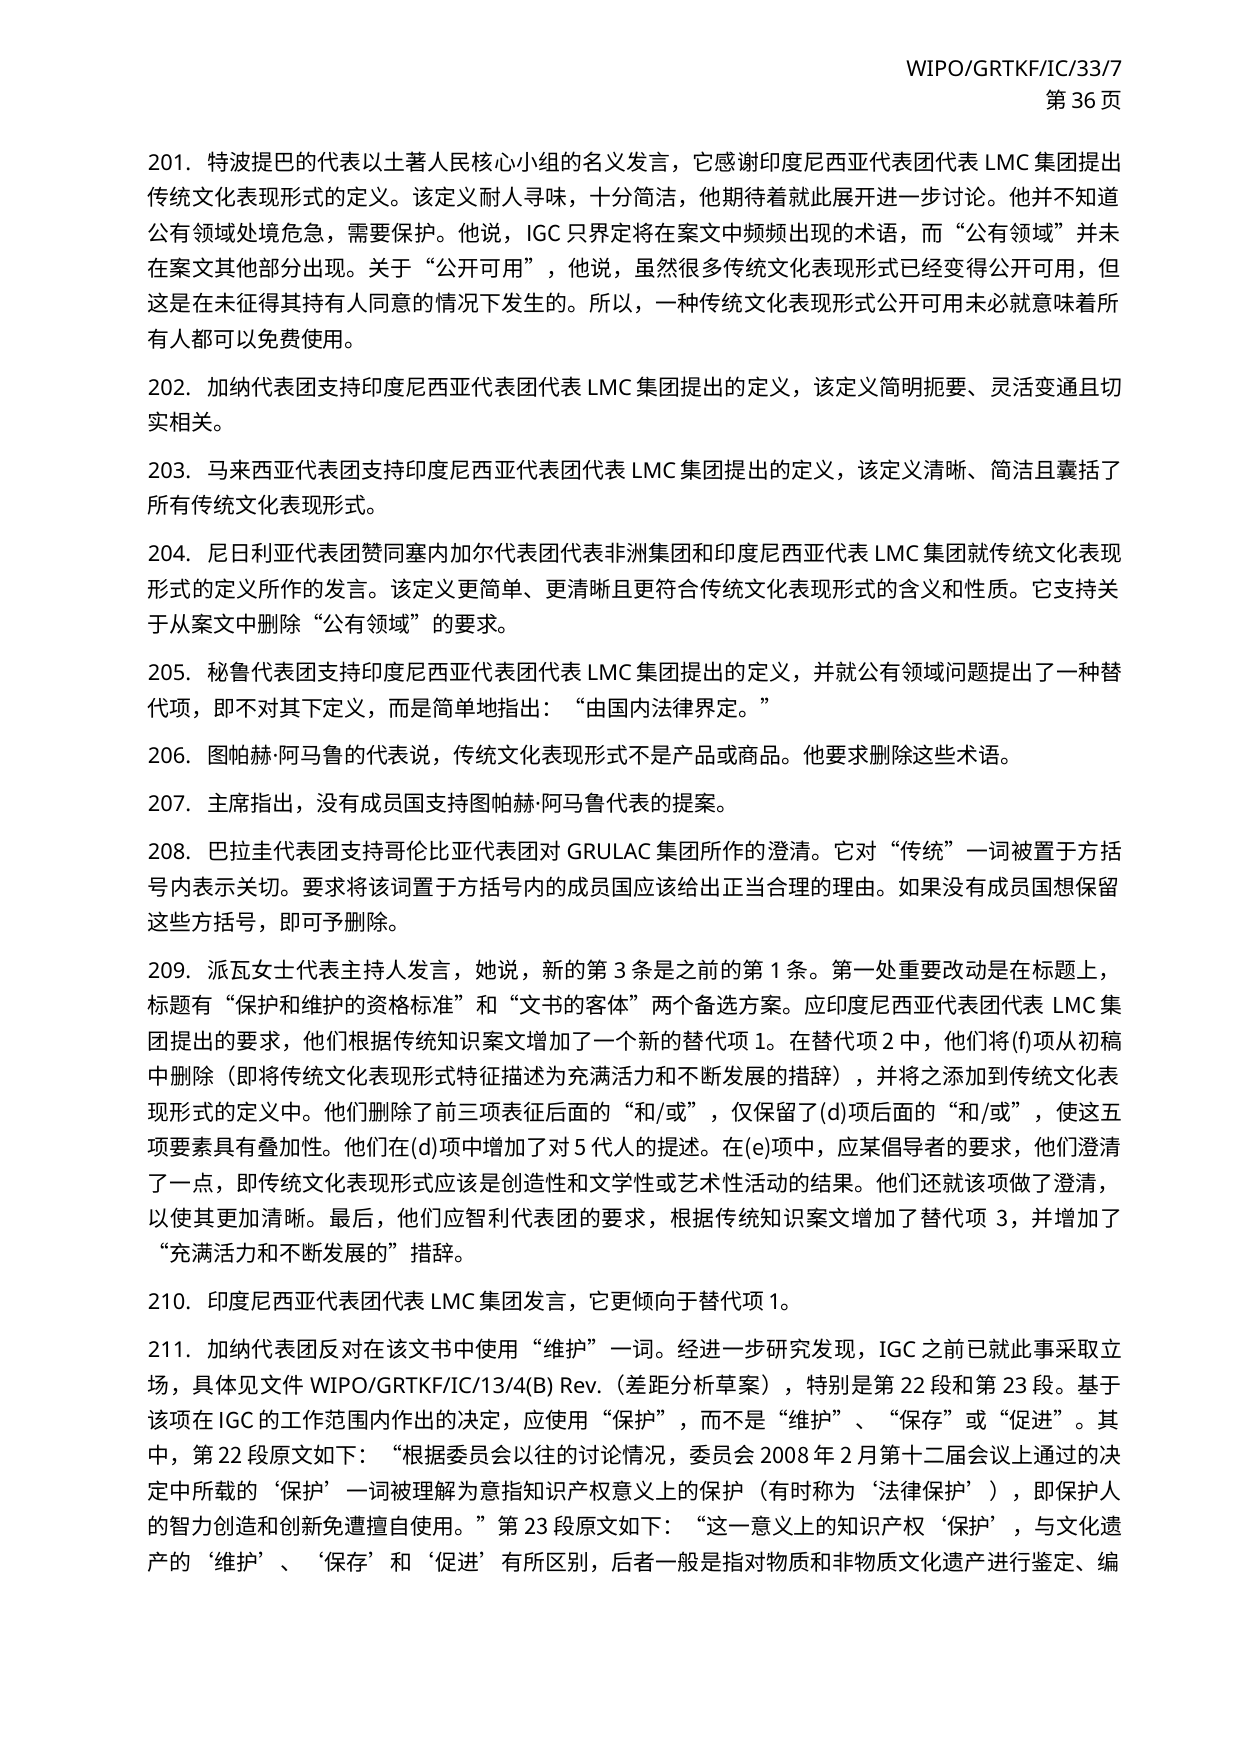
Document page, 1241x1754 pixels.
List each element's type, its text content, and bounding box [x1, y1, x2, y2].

list 派瓦女士代表主持人发言，她说，新的第3条是之前的第1条。第一处重要改动是在标题上，标题有“保护和维护的资格标准”和“文书的客体”两个备选方案。应印度尼西亚代表团代表LMC集团提出的要求，他们根据传统知识案文增加了一个新的替代项1。在替代项2中，他们将(f)项从初稿中删除（即将传统文化表现形式特征描述为充满活力和不断发展的措辞），并将之添加到传统文化表现形式的定义中。他们删除了前三项表征后面的“和/或”，仅保留了(d)项后面的“和/或”，使这五项要素具有叠加性。他们在(d)项中增加了对5代人的提述。在(e)项中，应某倡导者的要求，他们澄清了一点，即传统文化表现形式应该是创造性和文学性或艺术性活动的结果。他们还就该项做了澄清，以使其更加清晰。最后，他们应智利代表团的要求，根据传统知识案文增加了替代项3，并增加了“充满活力和不断发展的”措辞。 [148, 949, 1122, 1268]
list 秘鲁代表团支持印度尼西亚代表团代表LMC集团提出的定义，并就公有领域问题提出了一种替代项，即不对其下定义，而是简单地指出：“由国内法律界定。” [148, 651, 1122, 722]
list 巴拉圭代表团支持哥伦比亚代表团对GRULAC集团所作的澄清。它对“传统”一词被置于方括号内表示关切。要求将该词置于方括号内的成员国应该给出正当合理的理由。如果没有成员国想保留这些方括号，即可予删除。 [148, 831, 1122, 937]
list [148, 1328, 1122, 1576]
list 印度尼西亚代表团代表LMC集团发言，它更倾向于替代项1。 [148, 1281, 1122, 1316]
list 主席指出，没有成员国支持图帕赫·阿马鲁代表的提案。 [148, 783, 1122, 818]
list 马来西亚代表团支持印度尼西亚代表团代表LMC集团提出的定义，该定义清晰、简洁且囊括了所有传统文化表现形式。 [148, 449, 1122, 520]
list 加纳代表团支持印度尼西亚代表团代表LMC集团提出的定义，该定义简明扼要、灵活变通且切实相关。 [148, 366, 1122, 437]
list 尼日利亚代表团赞同塞内加尔代表团代表非洲集团和印度尼西亚代表LMC集团就传统文化表现形式的定义所作的发言。该定义更简单、更清晰且更符合传统文化表现形式的含义和性质。它支持关于从案文中删除“公有领域”的要求。 [148, 533, 1122, 639]
list 特波提巴的代表以土著人民核心小组的名义发言，它感谢印度尼西亚代表团代表LMC集团提出传统文化表现形式的定义。该定义耐人寻味，十分简洁，他期待着就此展开进一步讨论。他并不知道公有领域处境危急，需要保护。他说，IGC只界定将在案文中频频出现的术语，而“公有领域”并未在案文其他部分出现。关于“公开可用”，他说，虽然很多传统文化表现形式已经变得公开可用，但这是在未征得其持有人同意的情况下发生的。所以，一种传统文化表现形式公开可用未必就意味着所有人都可以免费使用。 [148, 141, 1122, 353]
list 图帕赫·阿马鲁的代表说，传统文化表现形式不是产品或商品。他要求删除这些术语。 [148, 735, 1122, 770]
